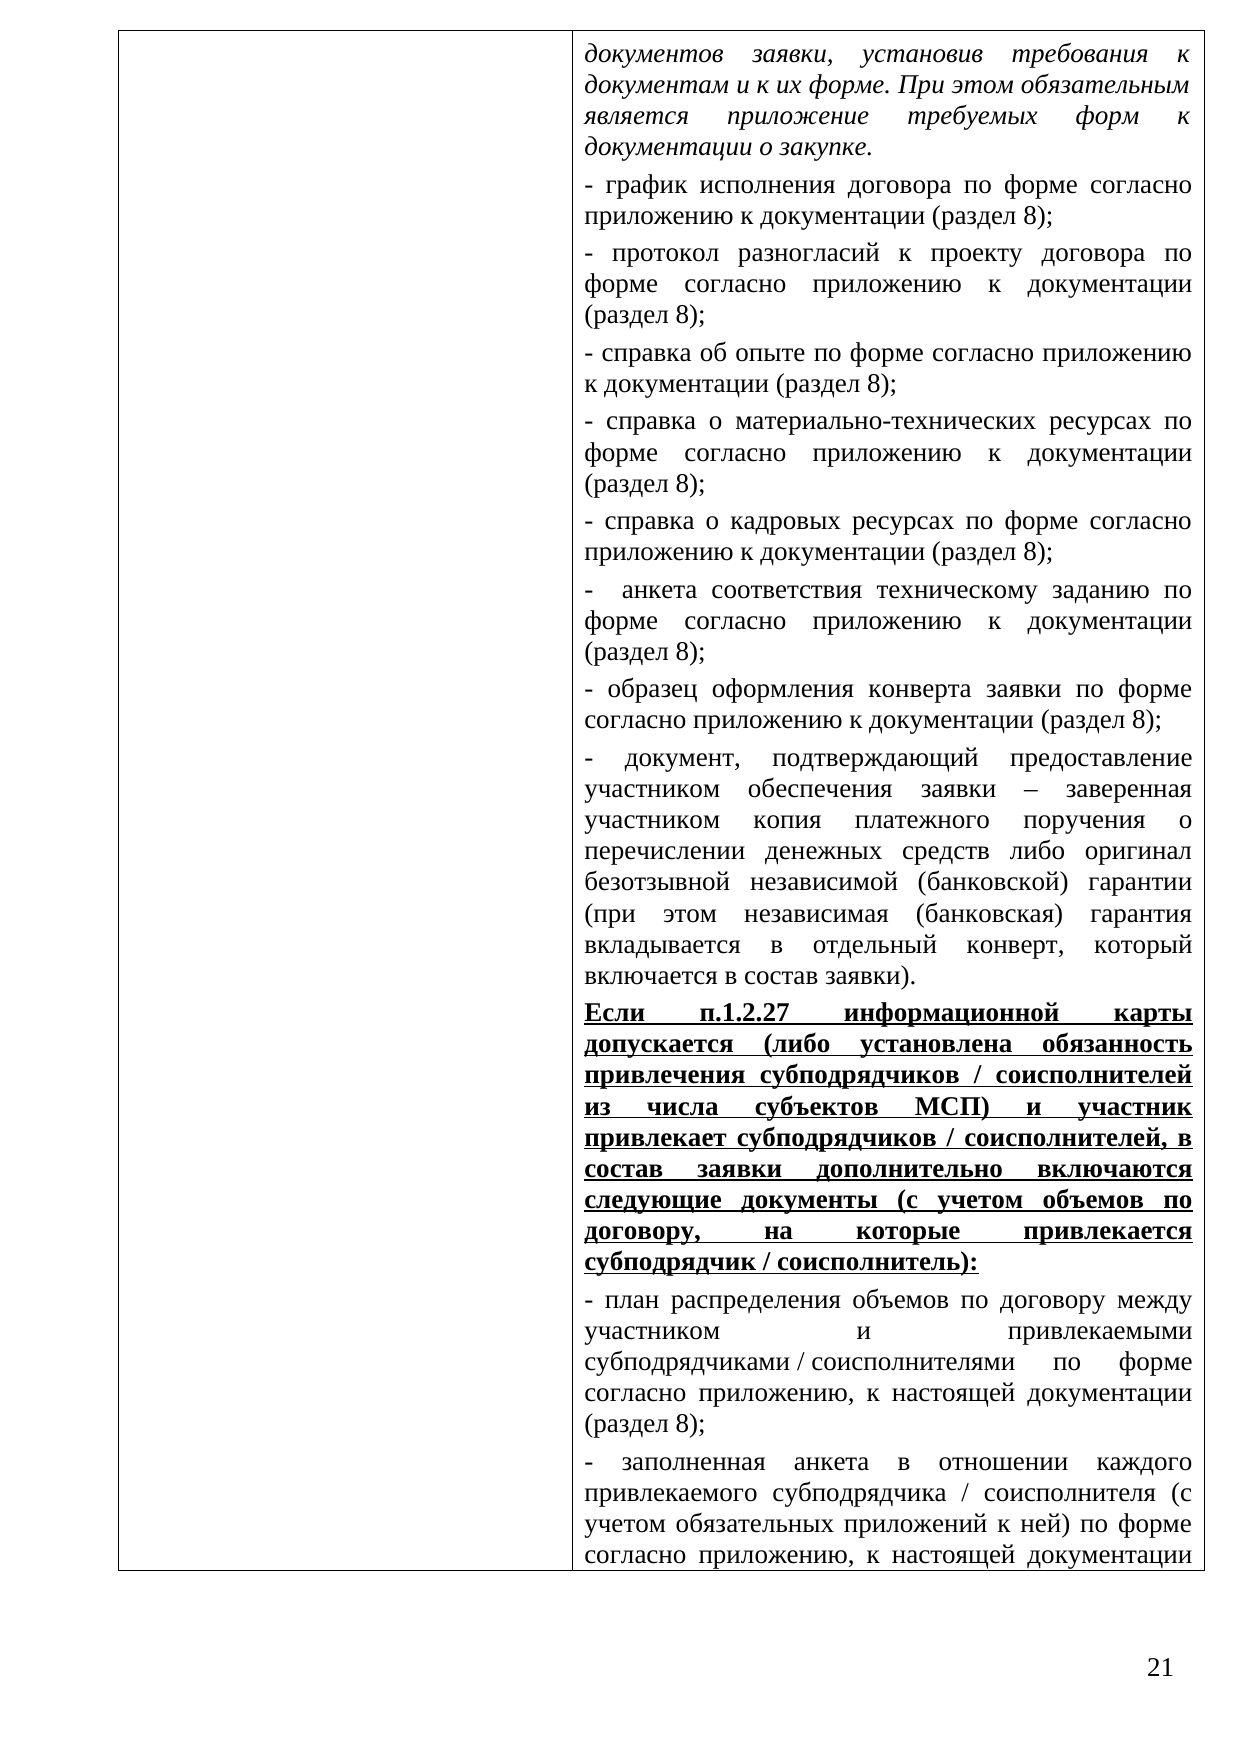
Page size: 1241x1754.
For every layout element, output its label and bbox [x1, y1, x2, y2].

table_cell [119, 31, 572, 1569]
table_cell [573, 31, 1204, 1569]
